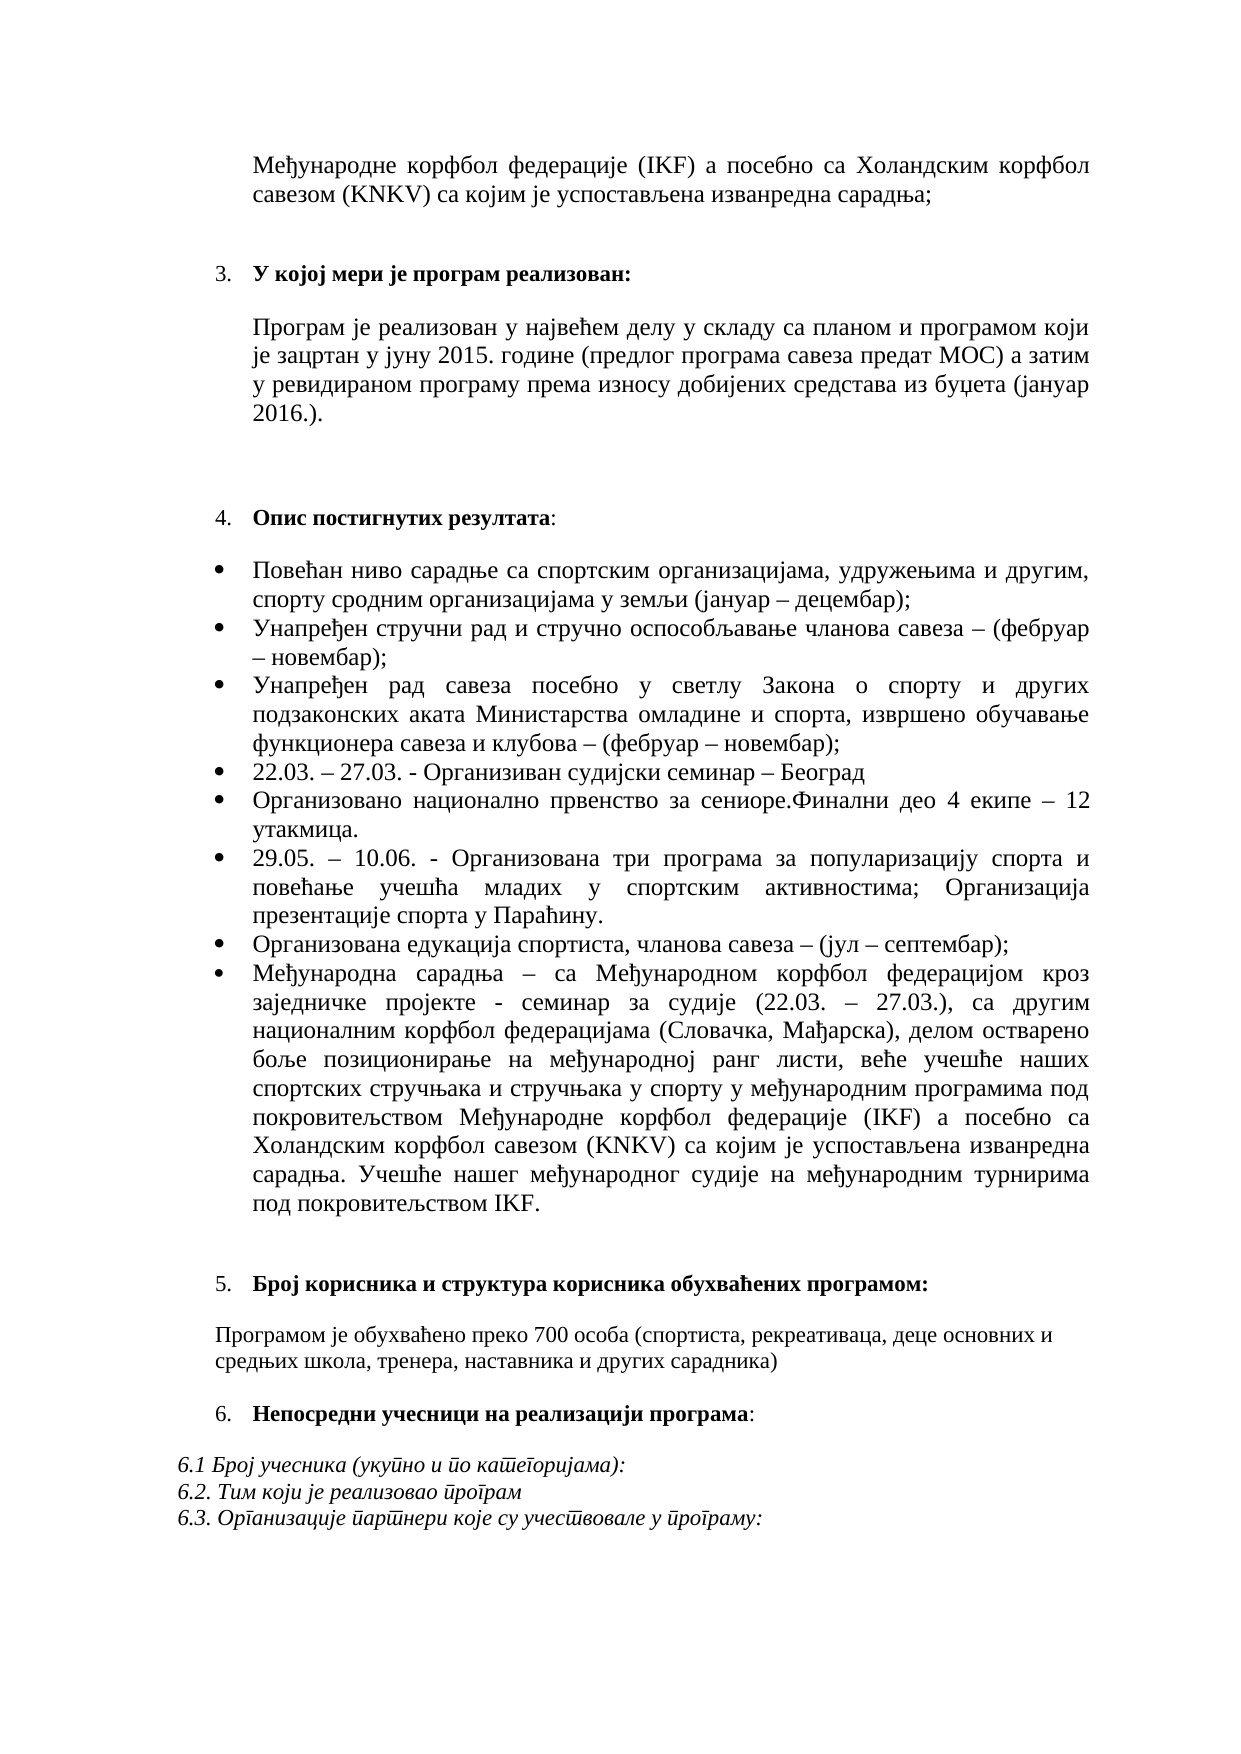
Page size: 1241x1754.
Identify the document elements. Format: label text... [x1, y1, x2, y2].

list Непосредни учесници на реализацији програма: [215, 1400, 1090, 1426]
list Унапређен рад савеза посебно у светлу Закона о спорту и других подзаконских аката Министарства омладине и спорта, извршено обучавање функционера савеза и клубова – (фебруар – новембар); [215, 671, 1090, 757]
text Програмом је обухваћено преко 700 особа (спортиста, рекреативаца, деце основних и средњих школа, тренера, наставника и других сарадника) [215, 1321, 1090, 1374]
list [215, 150, 1090, 207]
text Програм је реализован у највећем делу у складу са планом и програмом који је зацртан у јуну 2015. године (предлог програма савеза предат МОС) а затим у ревидираном програму према износу добијених средстава из буџета (јануар 2016.). [252, 312, 1090, 427]
list У којој мери је програм реализован: [215, 260, 1090, 287]
list Унапређен стручни рад и стручно оспособљавање чланова савеза – (фебруар – новембар); [215, 613, 1090, 671]
list Број корисника и структура корисника обухваћених програмом: [215, 1269, 1090, 1296]
list Опис постигнутих резултата: [215, 504, 1090, 531]
list Организована едукација спортиста, чланова савеза – (јул – септембар); [215, 929, 1090, 958]
text 6.1 Број учесника (укупно и по категоријама): [177, 1451, 1090, 1478]
list Повећан ниво сарадње са спортским организацијама, удружењима и другим, спорту сродним организацијама у земљи (јануар – децембар); [215, 556, 1090, 613]
text 6.2. Тим који је реализовао програм [177, 1478, 1090, 1504]
list 22.03. – 27.03. - Организиван судијски семинар – Београд [215, 757, 1090, 786]
list 29.05. – 10.06. - Организована три програма за популаризацију спорта и повећање учешћа младих у спортским активностима; Организација презентације спорта у Параћину. [215, 843, 1090, 929]
text 6.3. Организације партнери које су учествовале у програму: [177, 1504, 1090, 1530]
list Организовано национално првенство за сениоре.Финални део 4 екипе – 12 утакмица. [215, 786, 1090, 843]
list Међународна сарадња – са Међународном корфбол федерацијом кроз заједничке пројекте - семинар за судије (22.03. – 27.03.), са другим националним корфбол федерацијама (Словачка, Мађарска), делом остварено боље позиционирање на међународној ранг листи, веће учешће наших спортских стручњака и стручњака у спорту у међународним програмима под покровитељством Међународне корфбол федерације (IKF) а посебно са Холандским корфбол савезом (KNKV) са којим је успостављена изванредна сарадња. Учешће нашег међународног судије на међународним турнирима под покровитељством IKF. [215, 958, 1090, 1217]
